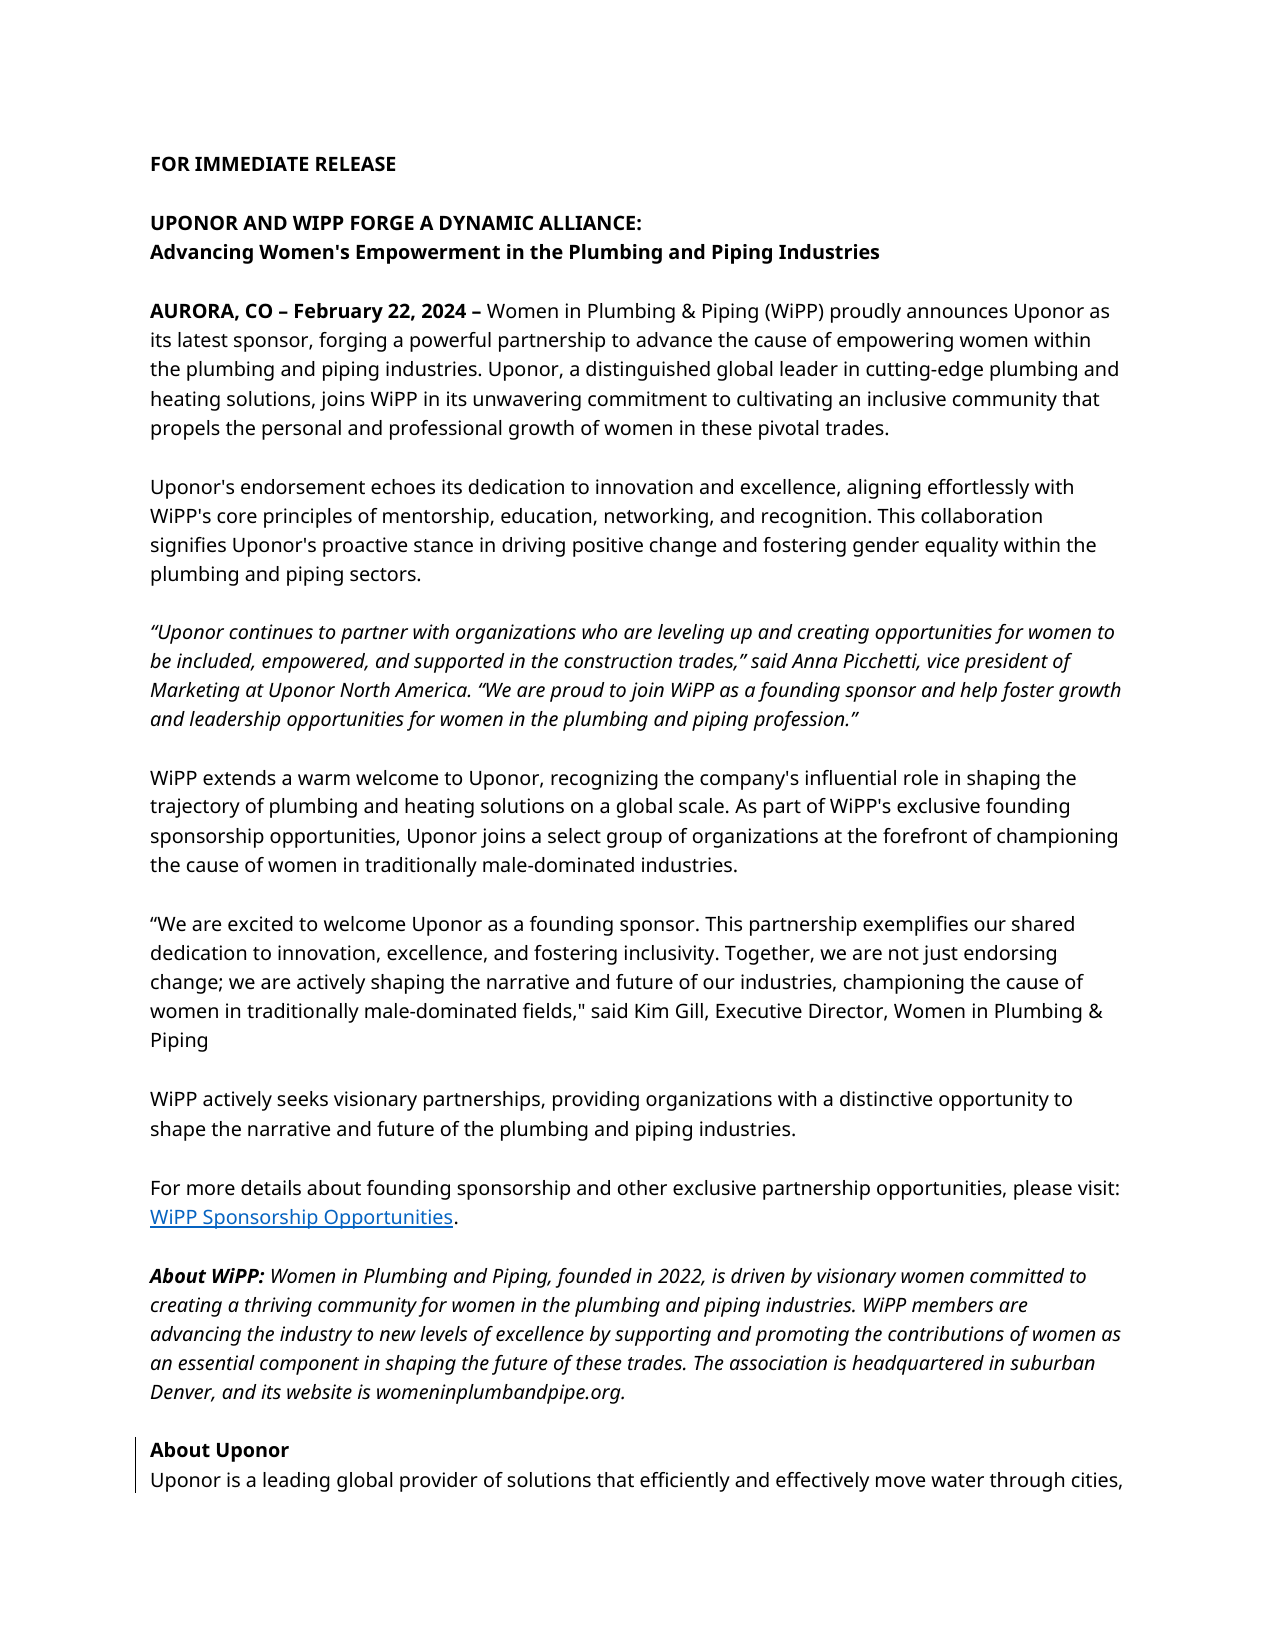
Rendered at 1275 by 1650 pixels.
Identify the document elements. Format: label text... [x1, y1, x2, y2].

text WiPP extends a warm welcome to Uponor, recognizing the company's influential role in shaping the trajectory of plumbing and heating solutions on a global scale. As part of WiPP's exclusive founding sponsorship opportunities, Uponor joins a select group of organizations at the forefront of championing the cause of women in traditionally male-dominated industries. [150, 764, 1125, 878]
text Advancing Women's Empowerment in the Plumbing and Piping Industries [150, 238, 1125, 265]
text “Uponor continues to partner with organizations who are leveling up and creating opportunities for women to be included, empowered, and supported in the construction trades,” said Anna Picchetti, vice president of Marketing at Uponor North America. “We are proud to join WiPP as a founding sponsor and help foster growth and leadership opportunities for women in the plumbing and piping profession.” [150, 618, 1125, 733]
text AURORA, CO – February 22, 2024 – Women in Plumbing & Piping (WiPP) proudly announces Uponor as its latest sponsor, forging a powerful partnership to advance the cause of empowering women within the plumbing and piping industries. Uponor, a distinguished global leader in cutting-edge plumbing and heating solutions, joins WiPP in its unwavering commitment to cultivating an inclusive community that propels the personal and professional growth of women in these pivotal trades. [150, 298, 1125, 441]
text “We are excited to welcome Uponor as a founding sponsor. This partnership exemplifies our shared dedication to innovation, excellence, and fostering inclusivity. Together, we are not just endorsing change; we are actively shaping the narrative and future of our industries, championing the cause of women in traditionally male-dominated fields," said Kim Gill, Executive Director, Women in Plumbing & Piping [150, 910, 1125, 1053]
text About WiPP: Women in Plumbing and Piping, founded in 2022, is driven by visionary women committed to creating a thriving community for women in the plumbing and piping industries. WiPP members are advancing the industry to new levels of excellence by supporting and promoting the contributions of women as an essential component in shaping the future of these trades. The association is headquartered in suburban Denver, and its website is womeninplumbandpipe.org. [150, 1262, 1125, 1406]
text For more details about founding sponsorship and other exclusive partnership opportunities, please visit: WiPP Sponsorship Opportunities. [150, 1174, 1125, 1230]
text Uponor's endorsement echoes its dedication to innovation and excellence, aligning effortlessly with WiPP's core principles of mentorship, education, networking, and recognition. This collaboration signifies Uponor's proactive stance in driving positive change and fostering gender equality within the plumbing and piping sectors. [150, 473, 1125, 587]
text FOR IMMEDIATE RELEASE [150, 150, 1125, 177]
text UPONOR AND WIPP FORGE A DYNAMIC ALLIANCE: [150, 209, 1125, 236]
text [150, 1437, 1125, 1493]
text WiPP actively seeks visionary partnerships, providing organizations with a distinctive opportunity to shape the narrative and future of the plumbing and piping industries. [150, 1086, 1125, 1142]
